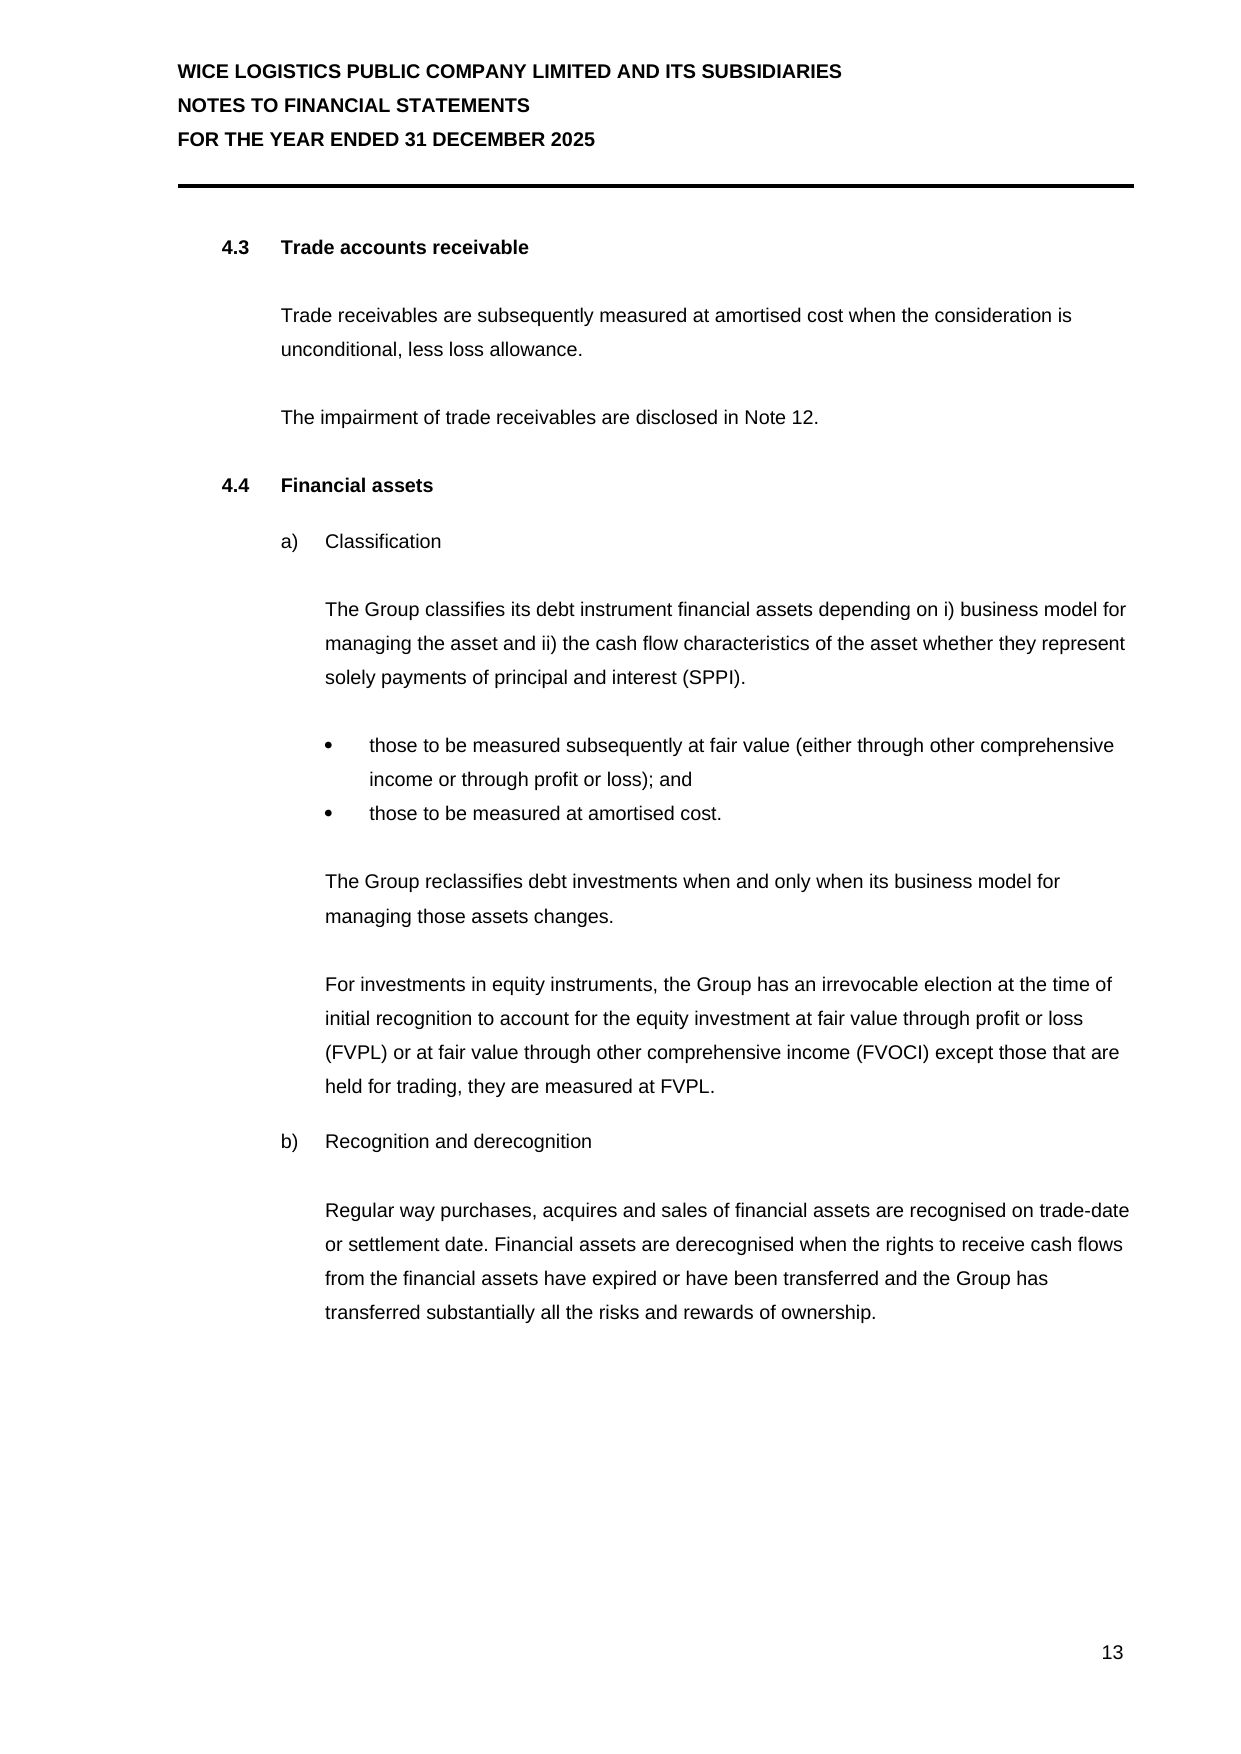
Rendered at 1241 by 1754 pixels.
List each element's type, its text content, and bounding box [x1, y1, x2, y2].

list those to be measured subsequently at fair value (either through other comprehensive income or through profit or loss); and [325, 734, 1137, 791]
text Trade receivables are subsequently measured at amortised cost when the consideration is unconditional, less loss allowance. [281, 304, 1137, 360]
text Regular way purchases, acquires and sales of financial assets are recognised on trade-date or settlement date. Financial assets are derecognised when the rights to receive cash flows from the financial assets have expired or have been transferred and the Group has transferred substantially all the risks and rewards of ownership. [325, 1198, 1137, 1323]
list Financial assets [222, 474, 1123, 497]
list Trade accounts receivable [222, 236, 1123, 258]
list Classification [281, 529, 1123, 552]
text The Group reclassifies debt investments when and only when its business model for managing those assets changes. [325, 870, 1137, 927]
text The Group classifies its debt instrument financial assets depending on i) business model for managing the asset and ii) the cash flow characteristics of the asset whether they represent solely payments of principal and interest (SPPI). [325, 598, 1137, 688]
list those to be measured at amortised cost. [325, 802, 1123, 825]
text For investments in equity instruments, the Group has an irrevocable election at the time of initial recognition to account for the equity investment at fair value through profit or loss (FVPL) or at fair value through other comprehensive income (FVOCI) except those that are held for trading, they are measured at FVPL. [325, 973, 1137, 1097]
list Recognition and derecognition [281, 1130, 1123, 1153]
text The impairment of trade receivables are disclosed in Note 12. [281, 406, 1123, 428]
